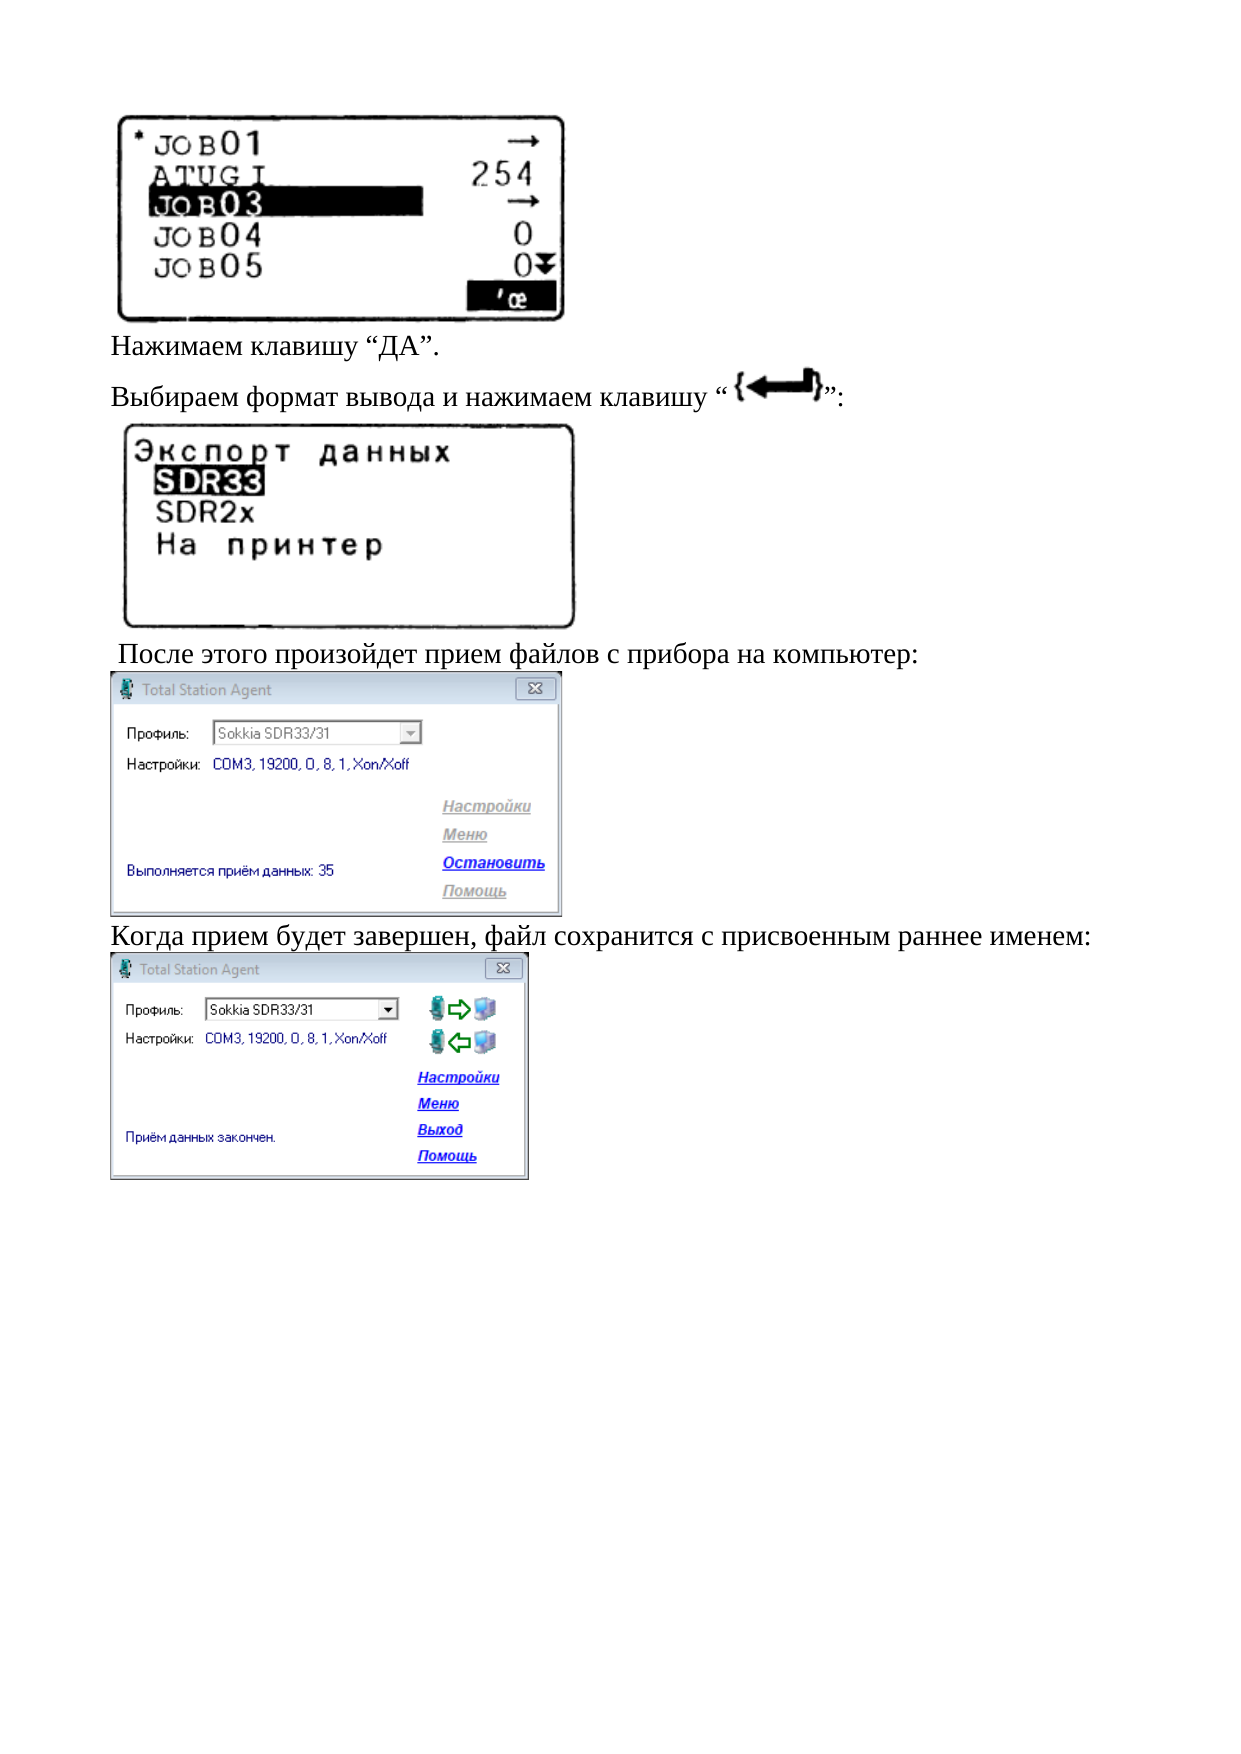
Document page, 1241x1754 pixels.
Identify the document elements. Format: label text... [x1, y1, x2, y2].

text Выбираем формат вывода и нажимаем клавишу “”: [110, 363, 1196, 413]
picture [110, 671, 563, 917]
text Когда прием будет завершен, файл сохранится с присвоенным раннее именем: [110, 918, 1196, 951]
picture [728, 362, 824, 407]
text Нажимаем клавишу “ДА”. [110, 328, 1196, 362]
text После этого произойдет прием файлов с прибора на компьютер: [110, 637, 1196, 670]
picture [110, 952, 529, 1180]
picture [110, 413, 583, 636]
picture [110, 107, 573, 328]
